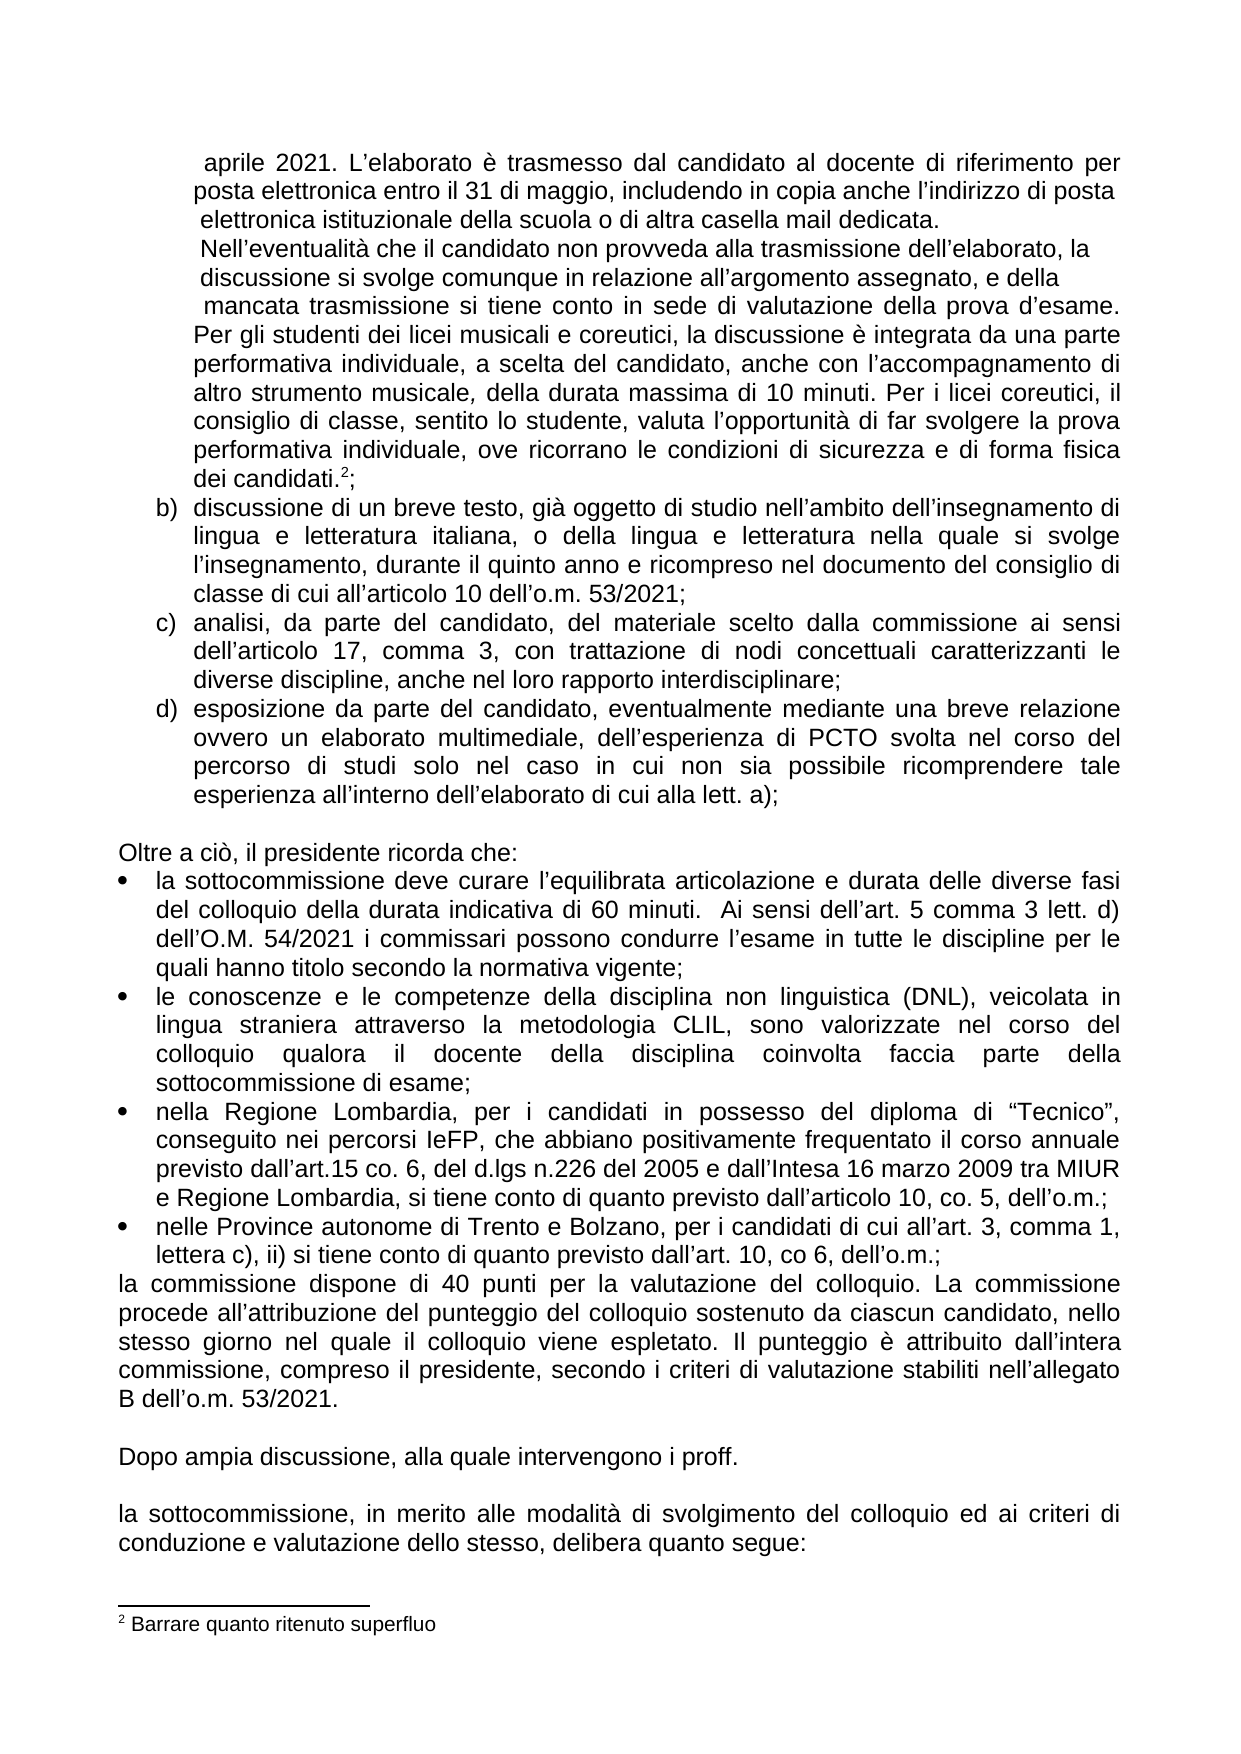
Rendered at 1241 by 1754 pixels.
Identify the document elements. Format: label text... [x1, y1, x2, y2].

text Dopo ampia discussione, alla quale intervengono i proff. [118, 1442, 1122, 1471]
text la sottocommissione, in merito alle modalità di svolgimento del colloquio ed ai criteri di conduzione e valutazione dello stesso, delibera quanto segue: [118, 1499, 1122, 1557]
list discussione si svolge comunque in relazione all’argomento assegnato, e della [193, 263, 1122, 291]
list la sottocommissione deve curare l’equilibrata articolazione e durata delle diverse fasi del colloquio della durata indicativa di 60 minuti. Ai sensi dell’art. 5 comma 3 lett. d) dell’O.M. 54/2021 i commissari possono condurre l’esame in tutte le discipline per le quali hanno titolo secondo la normativa vigente; [118, 866, 1122, 981]
text la commissione dispone di 40 punti per la valutazione del colloquio. La commissione procede all’attribuzione del punteggio del colloquio sostenuto da ciascun candidato, nello stesso giorno nel quale il colloquio viene espletato. Il punteggio è attribuito dall’intera commissione, compreso il presidente, secondo i criteri di valutazione stabiliti nell’allegato B dell’o.m. 53/2021. [118, 1269, 1122, 1413]
list mancata trasmissione si tiene conto in sede di valutazione della prova d’esame. Per gli studenti dei licei musicali e coreutici, la discussione è integrata da una parte performativa individuale, a scelta del candidato, anche con l’accompagnamento di altro strumento musicale, della durata massima di 10 minuti. Per i licei coreutici, il consiglio di classe, sentito lo studente, valuta l’opportunità di far svolgere la prova performativa individuale, ove ricorrano le condizioni di sicurezza e di forma fisica dei candidati.; [193, 291, 1122, 493]
list elettronica istituzionale della scuola o di altra casella mail dedicata. [193, 205, 1122, 234]
list aprile 2021. L’elaborato è trasmesso dal candidato al docente di riferimento per posta elettronica entro il 31 di maggio, includendo in copia anche l’indirizzo di posta [193, 148, 1122, 205]
list nelle Province autonome di Trento e Bolzano, per i candidati di cui all’art. 3, comma 1, lettera c), ii) si tiene conto di quanto previsto dall’art. 10, co 6, dell’o.m.; [118, 1212, 1122, 1269]
list Nell’eventualità che il candidato non provveda alla trasmissione dell’elaborato, la [193, 234, 1122, 263]
list esposizione da parte del candidato, eventualmente mediante una breve relazione ovvero un elaborato multimediale, dell’esperienza di PCTO svolta nel corso del percorso di studi solo nel caso in cui non sia possibile ricomprendere tale esperienza all’interno dell’elaborato di cui alla lett. a); [156, 694, 1122, 809]
text Oltre a ciò, il presidente ricorda che: [118, 838, 1122, 866]
list discussione di un breve testo, già oggetto di studio nell’ambito dell’insegnamento di lingua e letteratura italiana, o della lingua e letteratura nella quale si svolge l’insegnamento, durante il quinto anno e ricompreso nel documento del consiglio di classe di cui all’articolo 10 dell’o.m. 53/2021; [156, 493, 1122, 608]
list nella Regione Lombardia, per i candidati in possesso del diploma di “Tecnico”, conseguito nei percorsi IeFP, che abbiano positivamente frequentato il corso annuale previsto dall’art.15 co. 6, del d.lgs n.226 del 2005 e dall’Intesa 16 marzo 2009 tra MIUR e Regione Lombardia, si tiene conto di quanto previsto dall’articolo 10, co. 5, dell’o.m.; [118, 1097, 1122, 1212]
list analisi, da parte del candidato, del materiale scelto dalla commissione ai sensi dell’articolo 17, comma 3, con trattazione di nodi concettuali caratterizzanti le diverse discipline, anche nel loro rapporto interdisciplinare; [156, 608, 1122, 694]
list le conoscenze e le competenze della disciplina non linguistica (DNL), veicolata in lingua straniera attraverso la metodologia CLIL, sono valorizzate nel corso del colloquio qualora il docente della disciplina coinvolta faccia parte della sottocommissione di esame; [118, 981, 1122, 1097]
